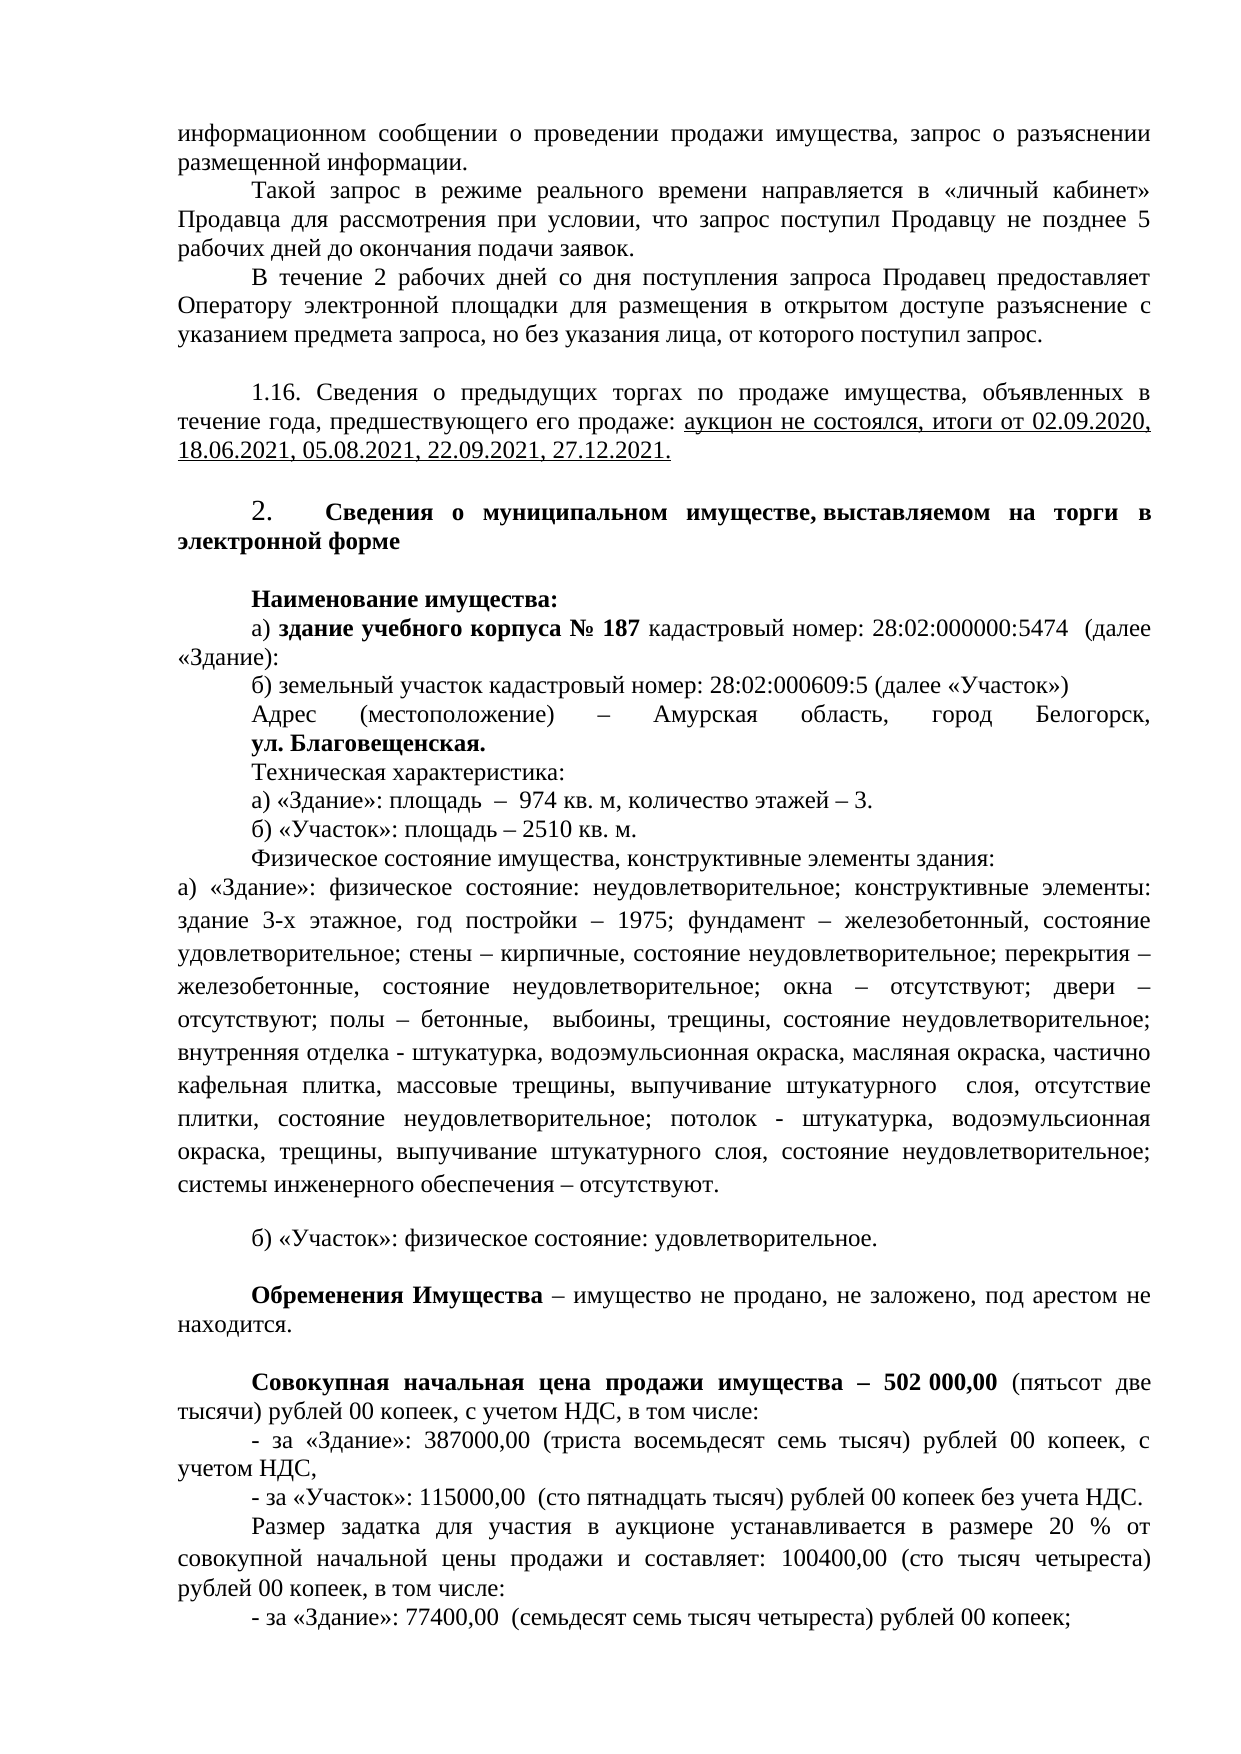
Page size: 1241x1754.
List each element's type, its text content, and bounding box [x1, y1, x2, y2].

text Совокупная начальная цена продажи имущества – 502 000,00 (пятьсот две тысячи) рублей 00 копеек, с учетом НДС, в том числе: [177, 1367, 1152, 1425]
text а) здание учебного корпуса № 187 кадастровый номер: 28:02:000000:5474 (далее «Здание): [177, 613, 1152, 670]
text б) «Участок»: физическое состояние: удовлетворительное. [177, 1223, 1152, 1251]
text - за «Здание»: 387000,00 (триста восемьдесят семь тысяч) рублей 00 копеек, с учетом НДС, [177, 1425, 1152, 1482]
list Сведения о муниципальном имуществе, выставляемом на торги в электронной форме [177, 493, 1152, 555]
text Наименование имущества: [177, 584, 1152, 613]
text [177, 118, 1152, 176]
text В течение 2 рабочих дней со дня поступления запроса Продавец предоставляет Оператору электронной площадки для размещения в открытом доступе разъяснение с указанием предмета запроса, но без указания лица, от которого поступил запрос. [177, 262, 1152, 348]
text б) земельный участок кадастровый номер: 28:02:000609:5 (далее «Участок») [177, 670, 1152, 699]
text Обременения Имущества – имущество не продано, не заложено, под арестом не находится. [177, 1281, 1152, 1338]
text - за «Здание»: 77400,00 (семьдесят семь тысяч четыреста) рублей 00 копеек; [177, 1602, 1152, 1630]
text Адрес (местоположение) – Амурская область, город Белогорск, ул. Благовещенская. [251, 699, 1152, 757]
text Техническая характеристика: [177, 757, 1152, 785]
text Размер задатка для участия в аукционе устанавливается в размере 20 % от совокупной начальной цены продажи и составляет: 100400,00 (сто тысяч четыреста) рублей 00 копеек, в том числе: [177, 1511, 1152, 1602]
text Такой запрос в режиме реального времени направляется в «личный кабинет» Продавца для рассмотрения при условии, что запрос поступил Продавцу не позднее 5 рабочих дней до окончания подачи заявок. [177, 176, 1152, 262]
text б) «Участок»: площадь – 2510 кв. м. [177, 814, 1152, 843]
text Физическое состояние имущества, конструктивные элементы здания: [177, 843, 1152, 872]
text а) «Здание»: площадь – 974 кв. м, количество этажей – 3. [177, 785, 1152, 814]
text 1.16. Сведения о предыдущих торгах по продаже имущества, объявленных в течение года, предшествующего его продаже: аукцион не состоялся, итоги от 02.09.2020, 18.06.2021, 05.08.2021, 22.09.2021, 27.12.2021. [177, 377, 1152, 463]
text а) «Здание»: физическое состояние: неудовлетворительное; конструктивные элементы: здание 3-х этажное, год постройки – 1975; фундамент – железобетонный, состояние удовлетворительное; стены – кирпичные, состояние неудовлетворительное; перекрытия – железобетонные, состояние неудовлетворительное; окна – отсутствуют; двери – отсутствуют; полы – бетонные, выбоины, трещины, состояние неудовлетворительное; внутренняя отделка - штукатурка, водоэмульсионная окраска, масляная окраска, частично кафельная плитка, массовые трещины, выпучивание штукатурного слоя, отсутствие плитки, состояние неудовлетворительное; потолок - штукатурка, водоэмульсионная окраска, трещины, выпучивание штукатурного слоя, состояние неудовлетворительное; системы инженерного обеспечения – отсутствуют. [177, 872, 1152, 1198]
text - за «Участок»: 115000,00 (сто пятнадцать тысяч) рублей 00 копеек без учета НДС. [177, 1482, 1152, 1511]
